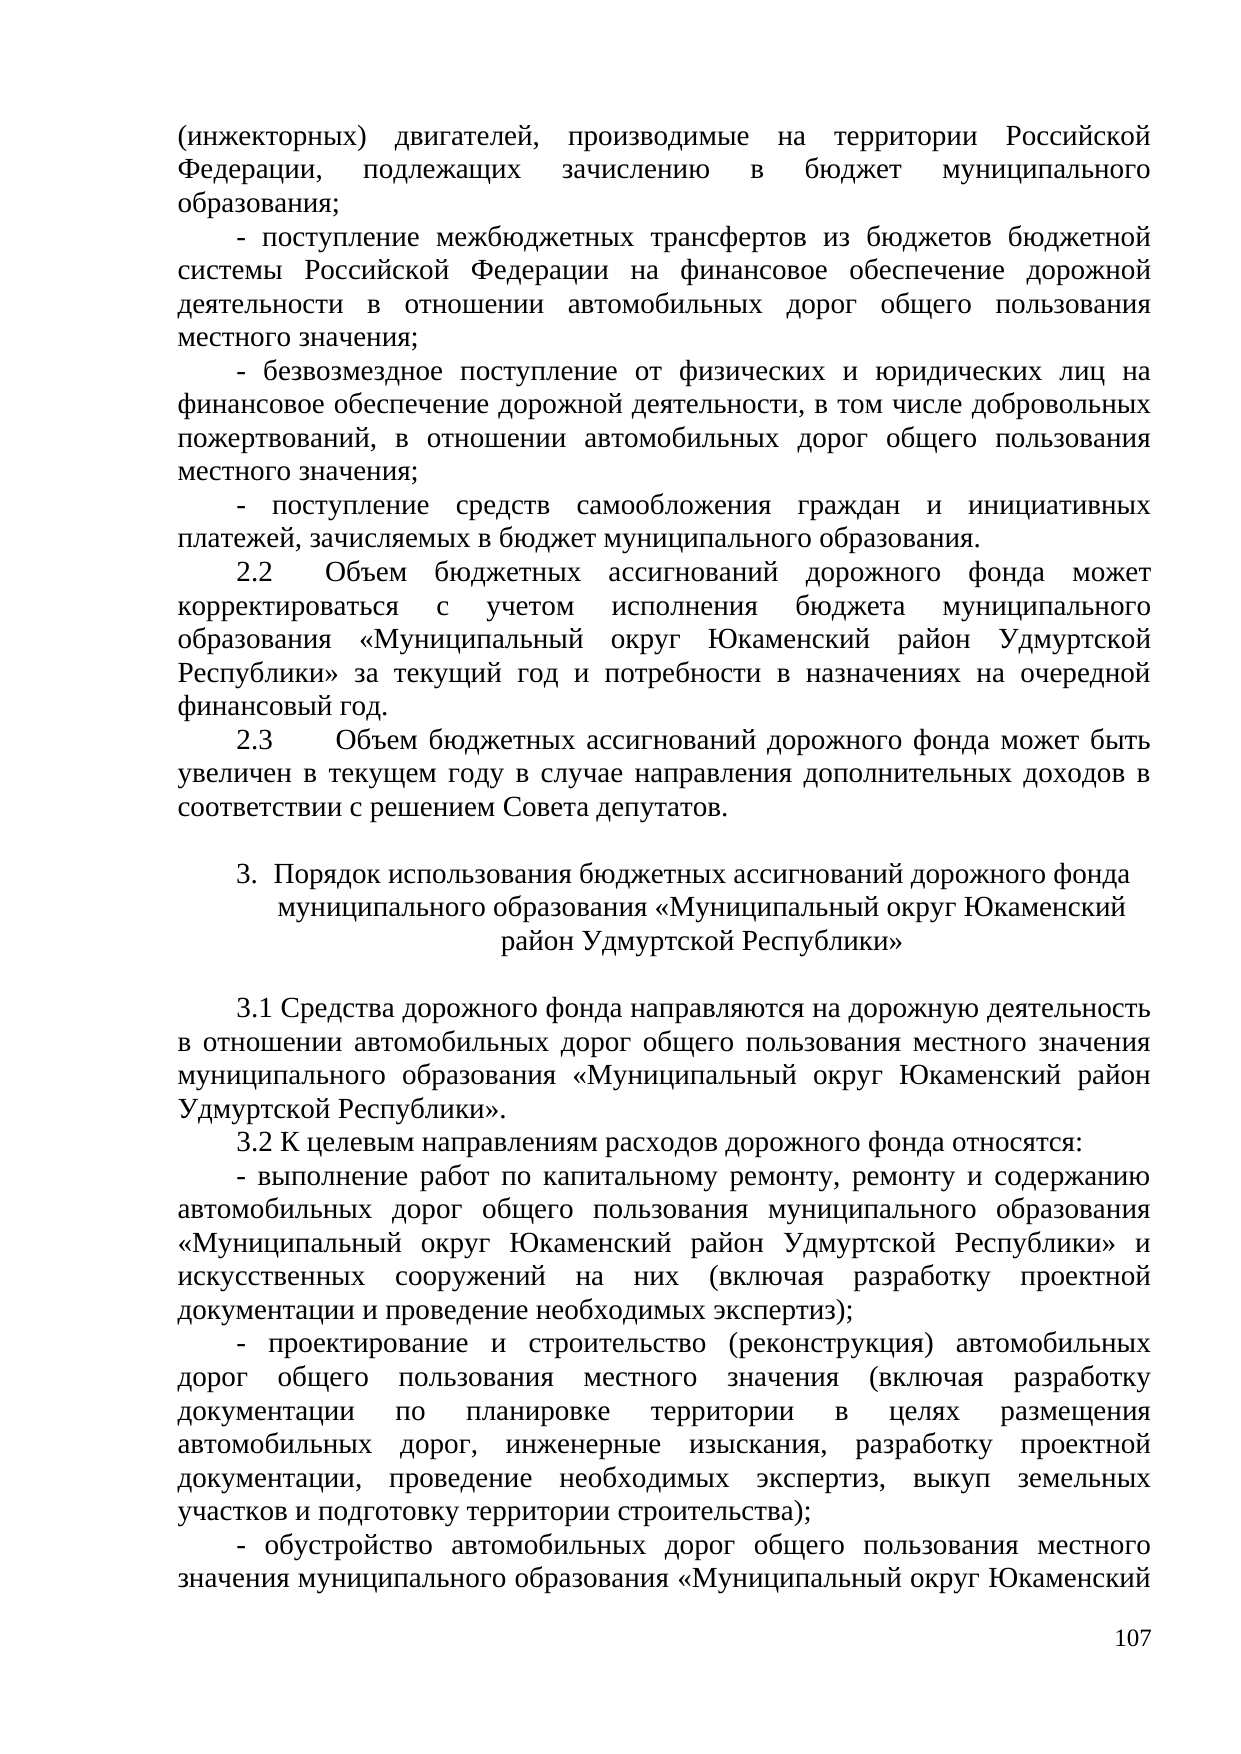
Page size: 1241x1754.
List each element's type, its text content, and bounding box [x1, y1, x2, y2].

list Порядок использования бюджетных ассигнований дорожного фонда муниципального образования «Муниципальный округ Юкаменский район Удмуртской Республики» [215, 856, 1152, 957]
text - безвозмездное поступление от физических и юридических лиц на финансовое обеспечение дорожной деятельности, в том числе добровольных пожертвований, в отношении автомобильных дорог общего пользования местного значения; [177, 353, 1152, 487]
text - проектирование и строительство (реконструкция) автомобильных дорог общего пользования местного значения (включая разработку документации по планировке территории в целях размещения автомобильных дорог, инженерные изыскания, разработку проектной документации, проведение необходимых экспертиз, выкуп земельных участков и подготовку территории строительства); [177, 1326, 1152, 1527]
text - поступление средств самообложения граждан и инициативных платежей, зачисляемых в бюджет муниципального образования. [177, 487, 1152, 554]
text - выполнение работ по капитальному ремонту, ремонту и содержанию автомобильных дорог общего пользования муниципального образования «Муниципальный округ Юкаменский район Удмуртской Республики» и искусственных сооружений на них (включая разработку проектной документации и проведение необходимых экспертиз); [177, 1158, 1152, 1326]
list Объем бюджетных ассигнований дорожного фонда может корректироваться с учетом исполнения бюджета муниципального образования «Муниципальный округ Юкаменский район Удмуртской Республики» за текущий год и потребности в назначениях на очередной финансовый год. [177, 554, 1152, 722]
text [177, 1527, 1152, 1594]
text 3.1 Средства дорожного фонда направляются на дорожную деятельность в отношении автомобильных дорог общего пользования местного значения муниципального образования «Муниципальный округ Юкаменский район Удмуртской Республики». [177, 990, 1152, 1124]
text 3.2 К целевым направлениям расходов дорожного фонда относятся: [177, 1124, 1152, 1158]
text - поступление межбюджетных трансфертов из бюджетов бюджетной системы Российской Федерации на финансовое обеспечение дорожной деятельности в отношении автомобильных дорог общего пользования местного значения; [177, 219, 1152, 353]
list Объем бюджетных ассигнований дорожного фонда может быть увеличен в текущем году в случае направления дополнительных доходов в соответствии с решением Совета депутатов. [177, 722, 1152, 822]
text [177, 118, 1152, 219]
